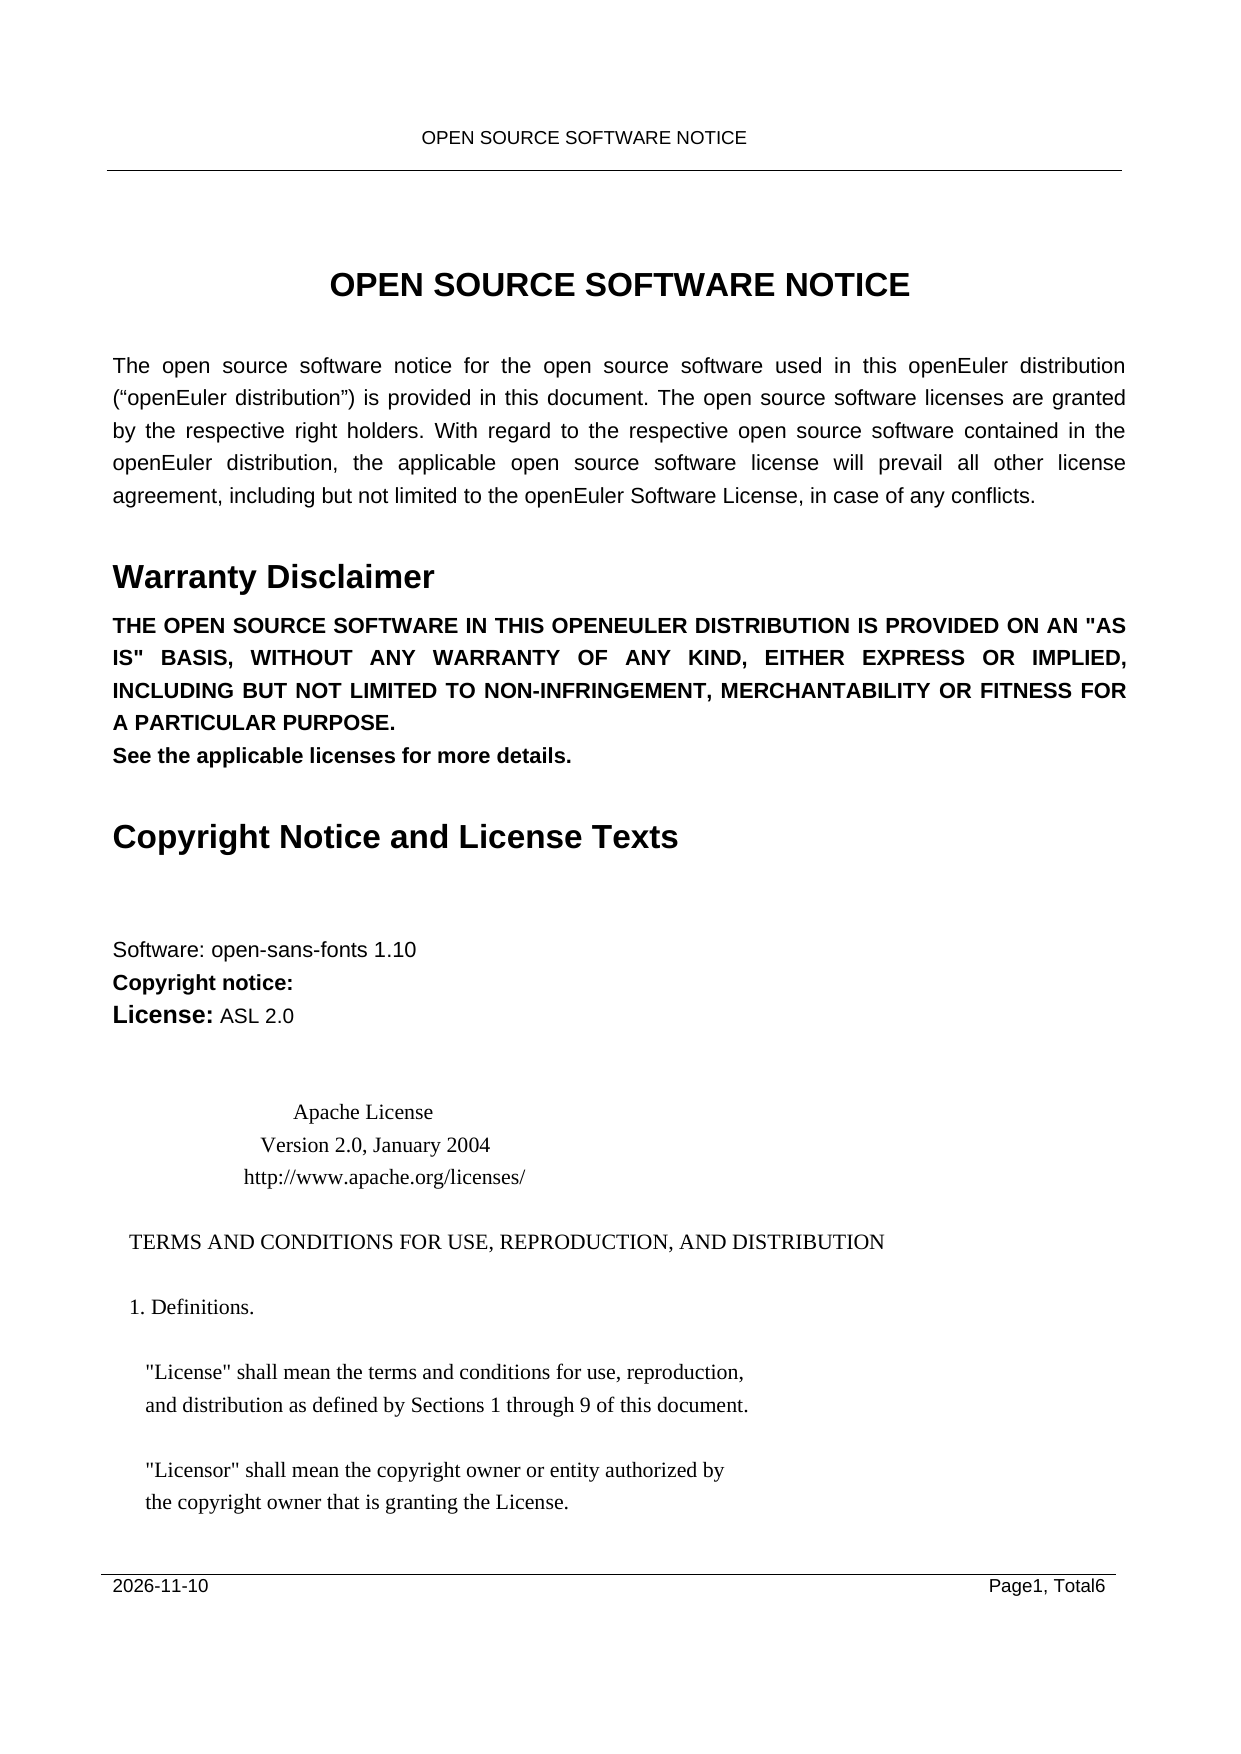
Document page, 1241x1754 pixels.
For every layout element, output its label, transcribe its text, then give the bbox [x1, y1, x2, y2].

text Copyright notice: [112, 966, 1128, 998]
text Warranty Disclaimer [112, 544, 1128, 609]
text The open source software notice for the open source software used in this openEuler distribution (“openEuler distribution”) is provided in this document. The open source software licenses are granted by the respective right holders. With regard to the respective open source software contained in the openEuler distribution, the applicable open source software license will prevail all other license agreement, including but not limited to the openEuler Software License, in case of any conflicts. [112, 349, 1128, 511]
text Copyright Notice and License Texts [112, 804, 1128, 869]
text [112, 998, 1128, 1518]
text THE OPEN SOURCE SOFTWARE IN THIS OPENEULER DISTRIBUTION IS PROVIDED ON AN "AS IS" BASIS, WITHOUT ANY WARRANTY OF ANY KIND, EITHER EXPRESS OR IMPLIED, INCLUDING BUT NOT LIMITED TO NON-INFRINGEMENT, MERCHANTABILITY OR FITNESS FOR A PARTICULAR PURPOSE. See the applicable licenses for more details. [112, 609, 1128, 771]
text OPEN SOURCE SOFTWARE NOTICE [112, 251, 1128, 316]
text Software: open-sans-fonts 1.10 [112, 933, 1128, 966]
